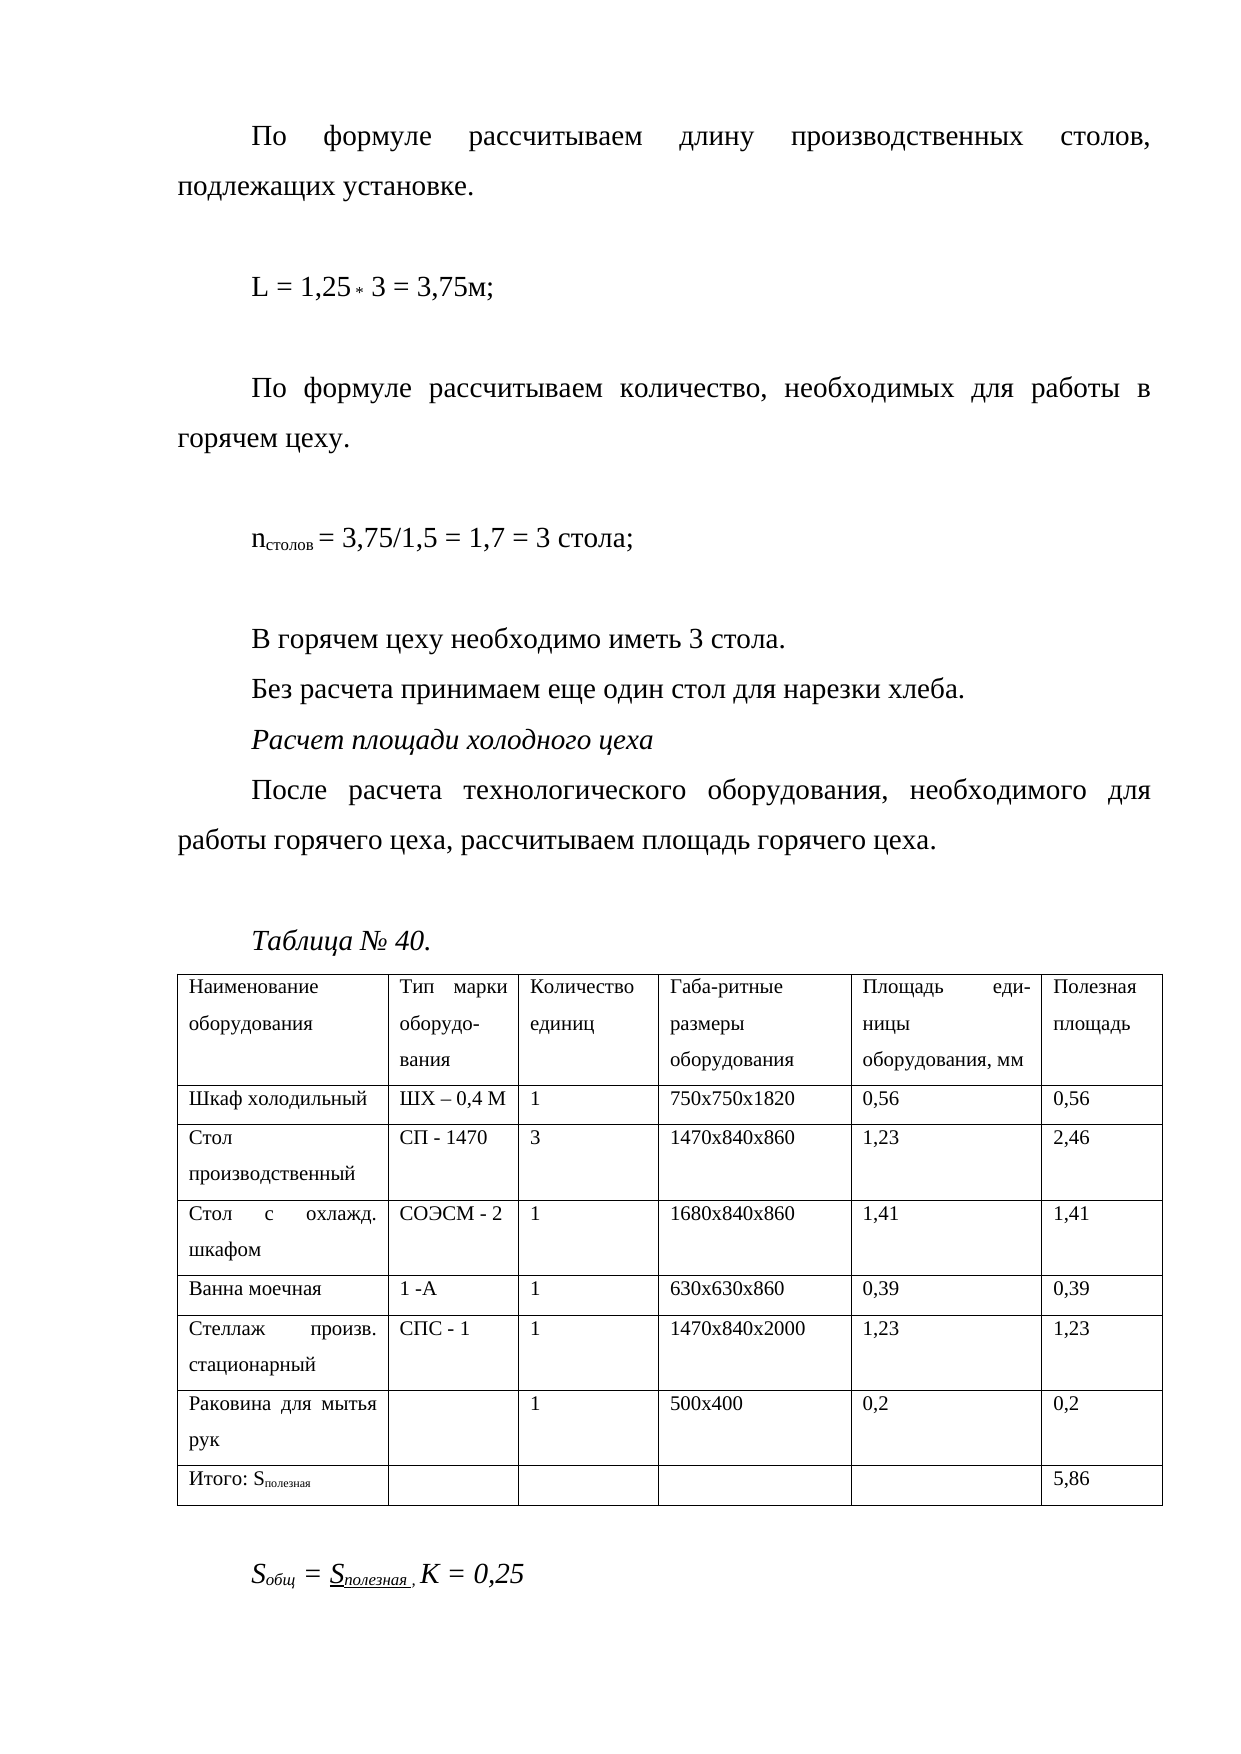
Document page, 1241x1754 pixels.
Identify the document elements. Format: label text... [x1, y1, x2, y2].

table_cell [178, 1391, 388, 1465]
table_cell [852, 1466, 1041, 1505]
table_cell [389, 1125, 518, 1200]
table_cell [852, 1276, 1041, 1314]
text Без расчета принимаем еще один стол для нарезки хлеба. [177, 672, 1152, 705]
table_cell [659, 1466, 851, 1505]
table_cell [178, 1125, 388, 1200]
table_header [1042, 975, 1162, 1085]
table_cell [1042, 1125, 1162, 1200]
text Sобщ = Sполезная , К = 0,25 [177, 1556, 1152, 1589]
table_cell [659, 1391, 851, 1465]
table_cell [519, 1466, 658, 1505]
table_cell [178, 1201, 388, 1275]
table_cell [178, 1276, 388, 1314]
text В горячем цеху необходимо иметь 3 стола. [177, 621, 1152, 655]
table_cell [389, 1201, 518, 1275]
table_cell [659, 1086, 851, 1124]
text nстолов = 3,75/1,5 = 1,7 = 3 стола; [177, 521, 1152, 554]
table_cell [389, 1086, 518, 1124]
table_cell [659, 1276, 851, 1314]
text После расчета технологического оборудования, необходимого для работы горячего цеха, рассчитываем площадь горячего цеха. [177, 772, 1152, 856]
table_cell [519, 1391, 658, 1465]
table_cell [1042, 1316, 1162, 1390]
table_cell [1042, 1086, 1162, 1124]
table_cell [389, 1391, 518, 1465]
text L = 1,25 * 3 = 3,75м; [177, 269, 1152, 303]
text Таблица № 40. [177, 923, 1152, 957]
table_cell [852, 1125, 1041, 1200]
text По формуле рассчитываем количество, необходимых для работы в горячем цеху. [177, 370, 1152, 453]
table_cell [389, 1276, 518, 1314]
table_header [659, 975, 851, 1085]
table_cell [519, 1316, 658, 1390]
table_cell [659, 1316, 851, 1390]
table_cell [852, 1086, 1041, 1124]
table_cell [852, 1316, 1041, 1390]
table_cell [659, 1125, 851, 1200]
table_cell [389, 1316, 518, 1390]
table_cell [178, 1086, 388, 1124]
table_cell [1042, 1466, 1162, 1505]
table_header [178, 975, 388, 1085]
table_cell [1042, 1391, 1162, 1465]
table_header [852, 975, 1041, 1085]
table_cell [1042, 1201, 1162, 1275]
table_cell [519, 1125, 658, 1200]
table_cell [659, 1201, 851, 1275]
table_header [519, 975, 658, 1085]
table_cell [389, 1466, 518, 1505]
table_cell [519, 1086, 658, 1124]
text По формуле рассчитываем длину производственных столов, подлежащих установке. [177, 118, 1152, 202]
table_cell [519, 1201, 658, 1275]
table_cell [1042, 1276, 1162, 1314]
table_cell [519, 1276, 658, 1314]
text Расчет площади холодного цеха [177, 722, 1152, 755]
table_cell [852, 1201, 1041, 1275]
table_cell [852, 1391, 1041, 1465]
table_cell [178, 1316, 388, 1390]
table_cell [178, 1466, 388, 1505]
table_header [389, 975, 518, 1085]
